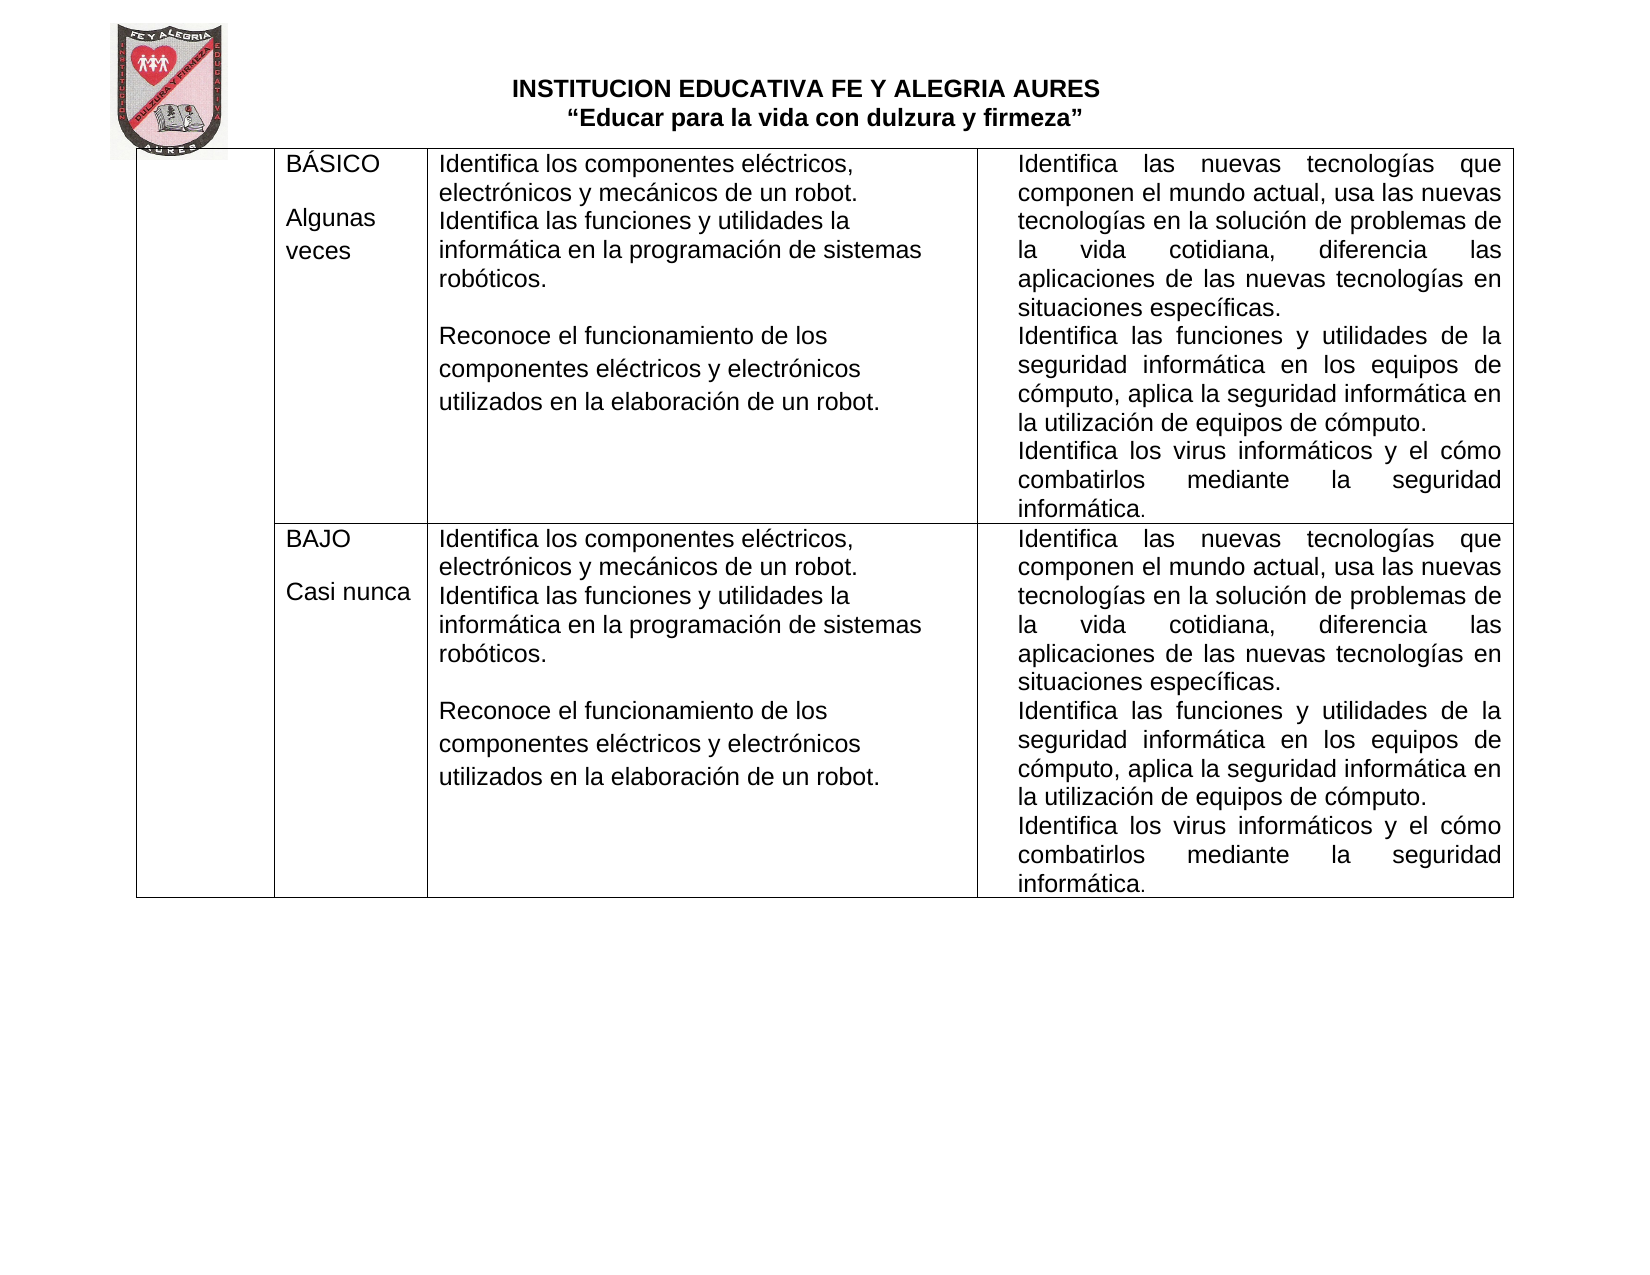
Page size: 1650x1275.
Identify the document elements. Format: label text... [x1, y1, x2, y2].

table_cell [428, 149, 977, 522]
picture [110, 23, 228, 160]
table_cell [978, 149, 1513, 522]
table_cell BÁSICO Algunas veces [275, 149, 427, 522]
picture [137, 149, 228, 160]
table_cell BAJO Casi nunca [275, 524, 427, 897]
